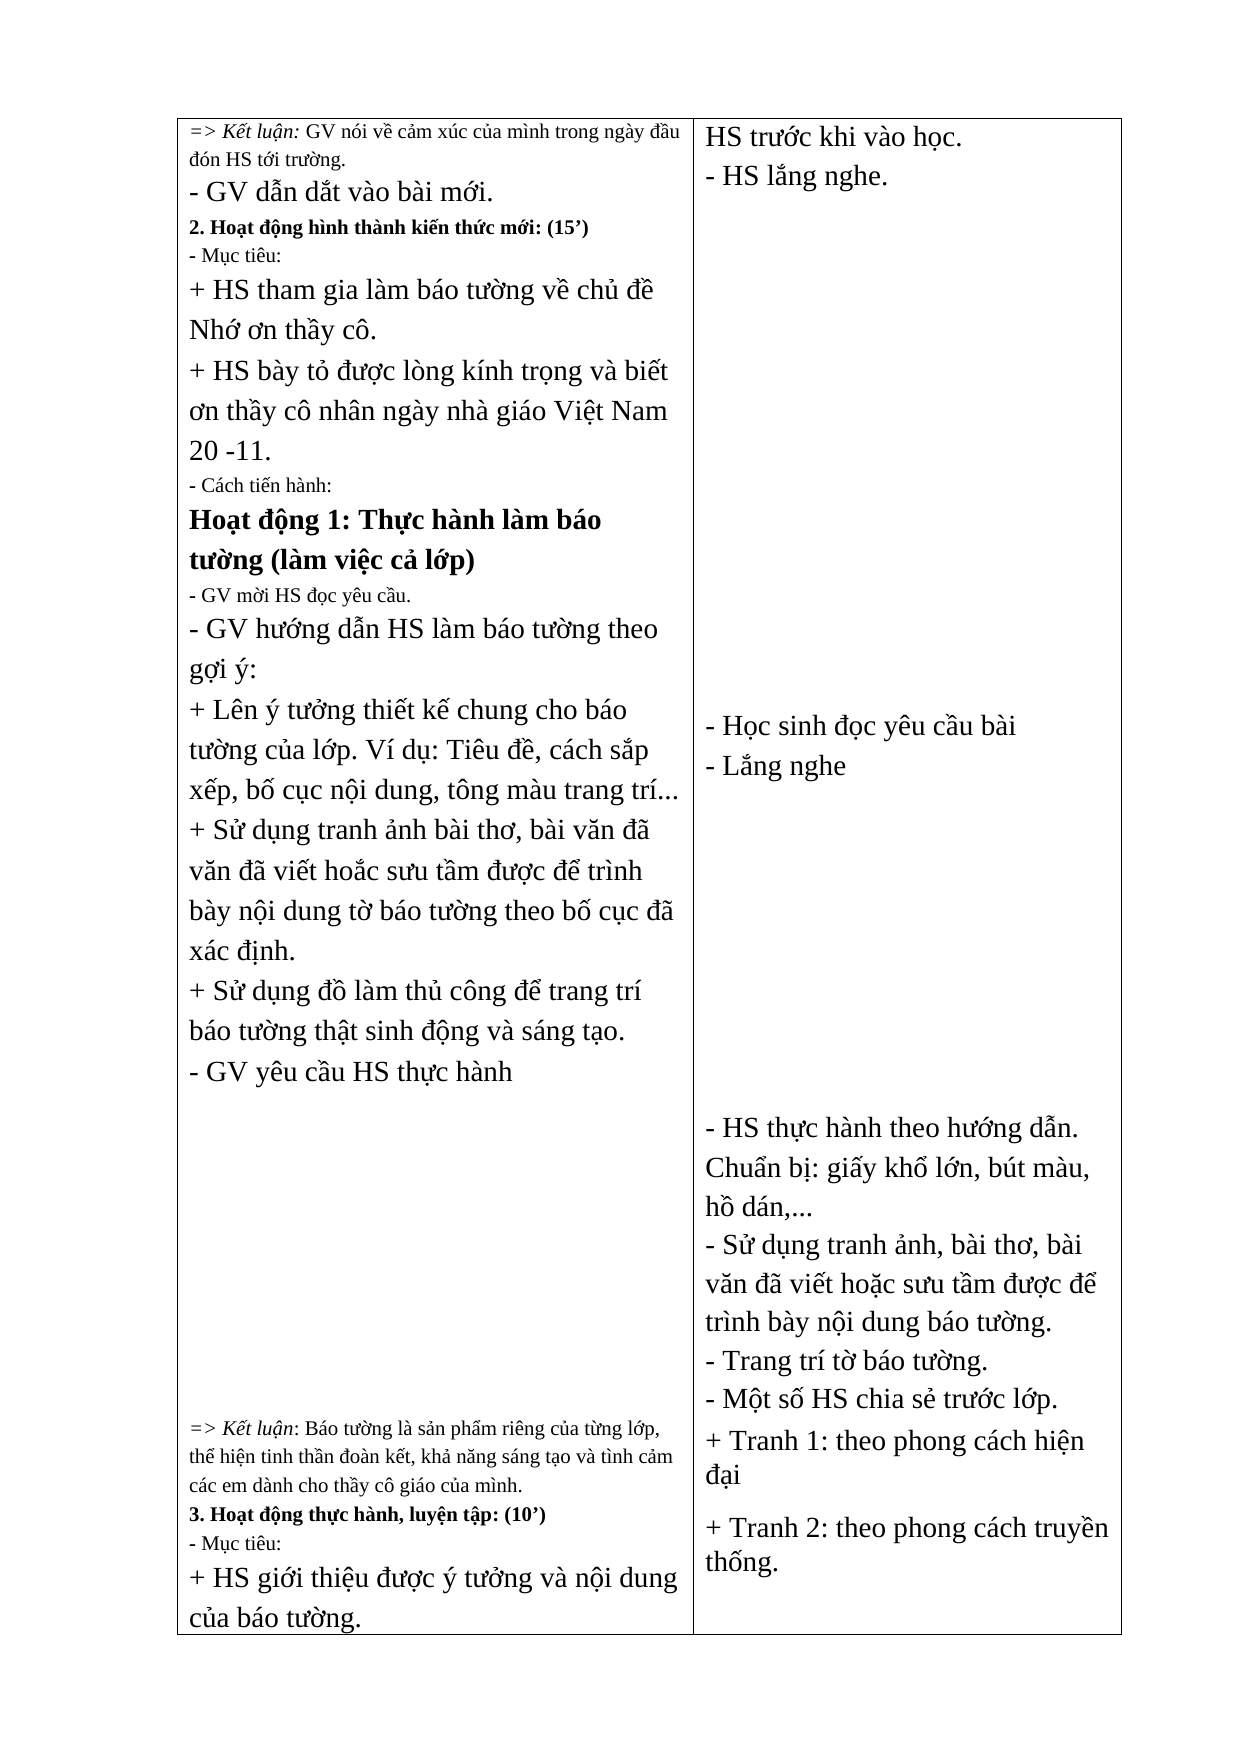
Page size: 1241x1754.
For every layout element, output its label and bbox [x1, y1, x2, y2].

table_cell [694, 119, 1121, 1634]
table_cell [178, 119, 693, 1634]
